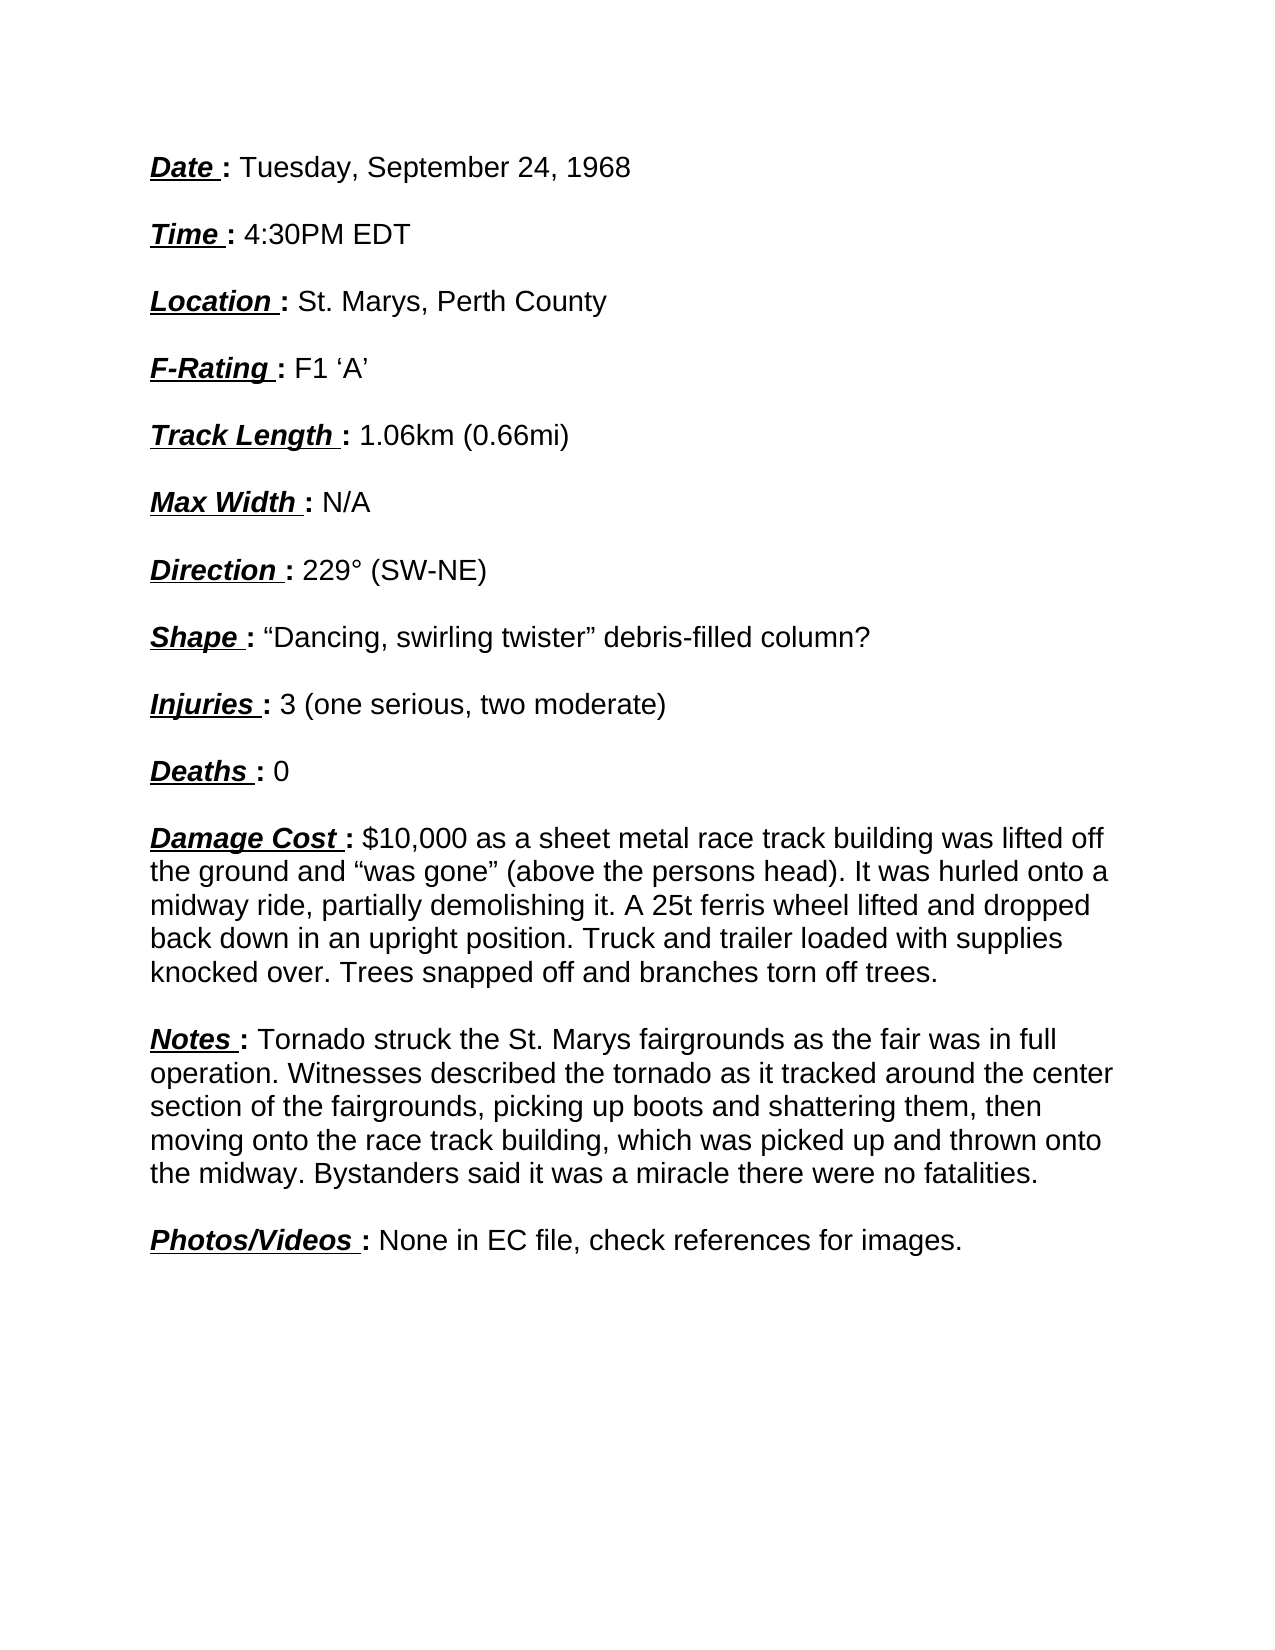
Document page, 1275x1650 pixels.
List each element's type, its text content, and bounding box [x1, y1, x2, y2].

text Location : St. Marys, Perth County [150, 284, 1125, 318]
text Max Width : N/A [150, 485, 1125, 519]
text Shape : “Dancing, swirling twister” debris-filled column? [150, 619, 1125, 653]
text Injuries : 3 (one serious, two moderate) [150, 687, 1125, 720]
text Direction : 229° (SW-NE) [150, 552, 1125, 586]
text Photos/Videos : None in EC file, check references for images. [150, 1223, 1125, 1257]
text Deaths : 0 [150, 754, 1125, 787]
text Damage Cost : $10,000 as a sheet metal race track building was lifted off the ground and “was gone” (above the persons head). It was hurled onto a midway ride, partially demolishing it. A 25t ferris wheel lifted and dropped back down in an upright position. Truck and trailer loaded with supplies knocked over. Trees snapped off and branches torn off trees. [150, 821, 1125, 988]
text Notes : Tornado struck the St. Marys fairgrounds as the fair was in full operation. Witnesses described the tornado as it tracked around the center section of the fairgrounds, picking up boots and shattering them, then moving onto the race track building, which was picked up and thrown onto the midway. Bystanders said it was a miracle there were no fatalities. [150, 1022, 1125, 1190]
text F-Rating : F1 ‘A’ [150, 351, 1125, 385]
text Date : Tuesday, September 24, 1968 [150, 150, 1125, 183]
text Track Length : 1.06km (0.66mi) [150, 418, 1125, 452]
text Time : 4:30PM EDT [150, 217, 1125, 251]
